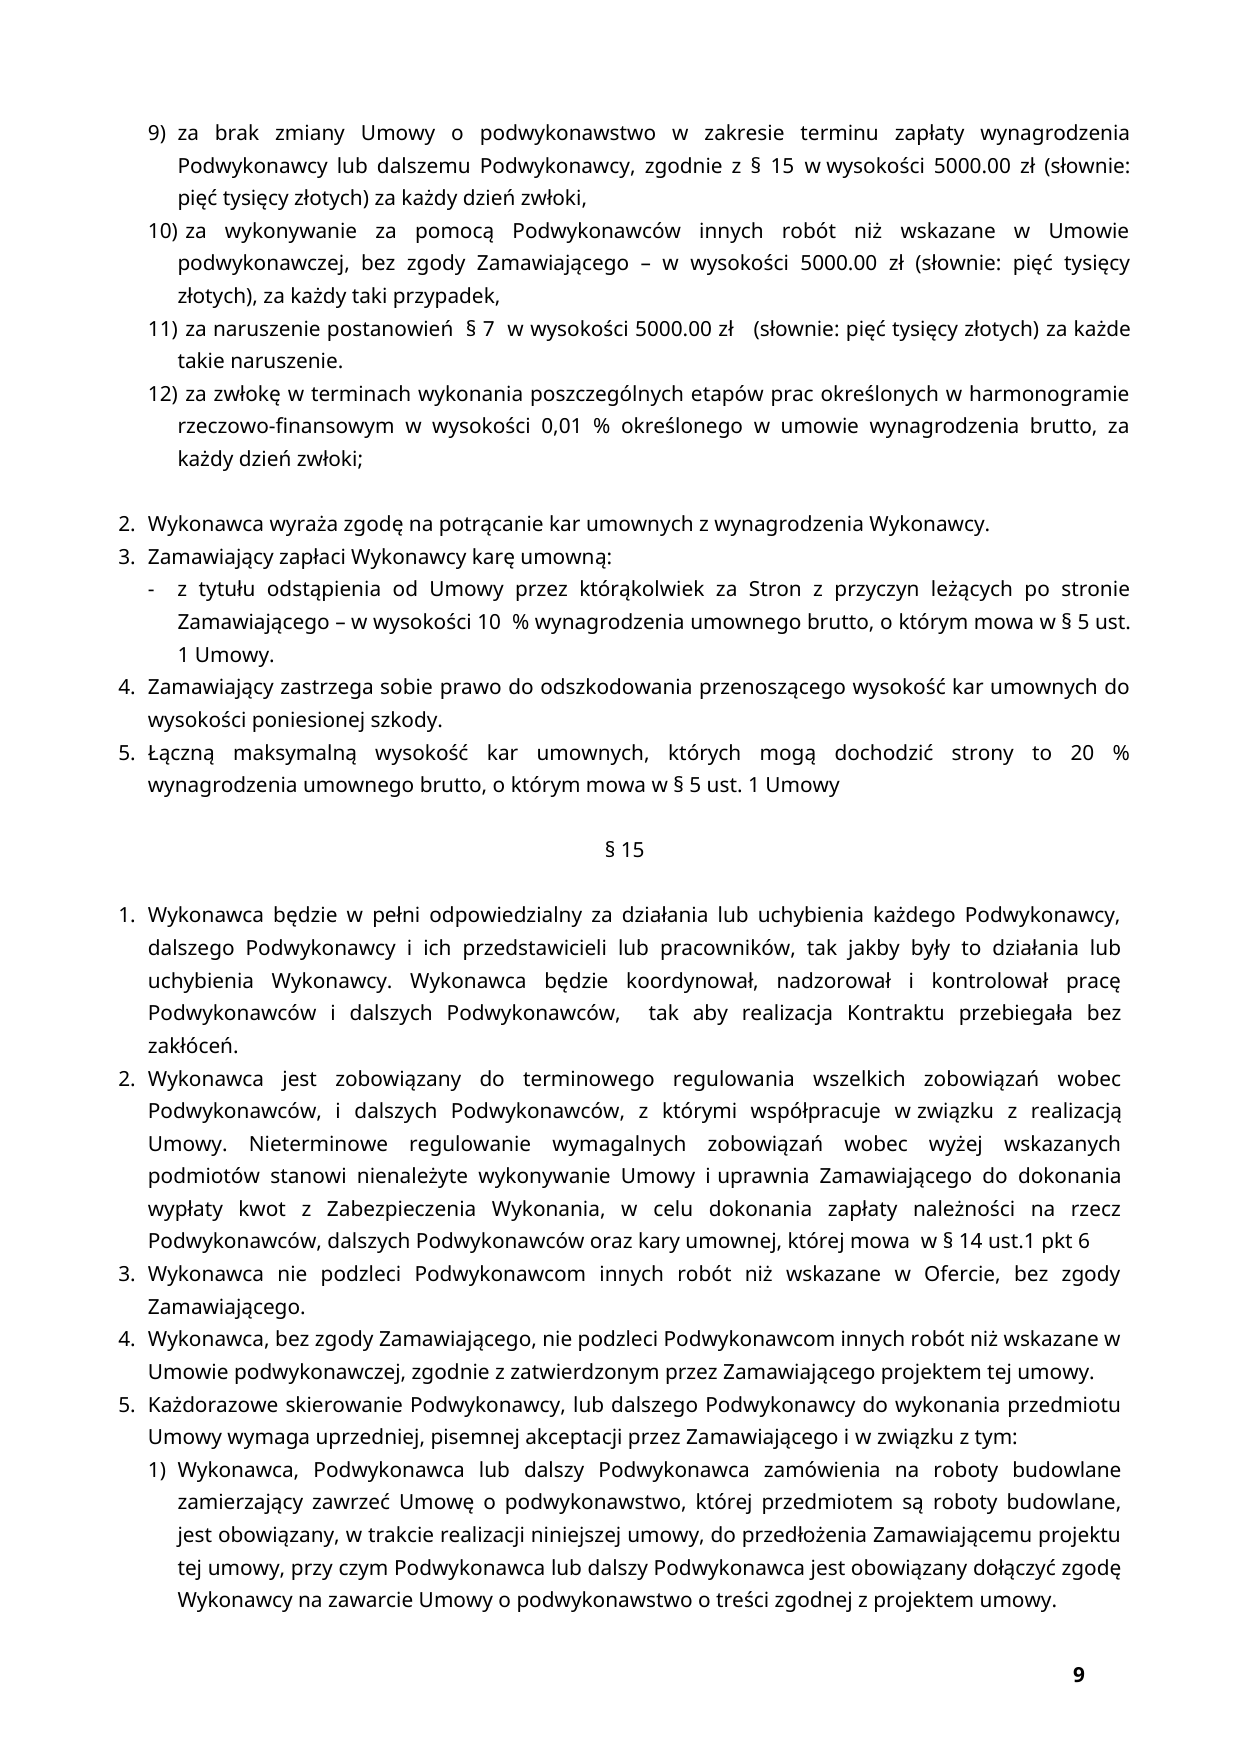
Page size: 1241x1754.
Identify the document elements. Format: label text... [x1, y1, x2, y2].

list Zamawiający zapłaci Wykonawcy karę umowną: [118, 542, 1131, 570]
list Wykonawca będzie w pełni odpowiedzialny za działania lub uchybienia każdego Podwykonawcy, dalszego Podwykonawcy i ich przedstawicieli lub pracowników, tak jakby były to działania lub uchybienia Wykonawcy. Wykonawca będzie koordynował, nadzorował i kontrolował pracę Podwykonawców i dalszych Podwykonawców, tak aby realizacja Kontraktu przebiegała bez zakłóceń. [118, 901, 1122, 1059]
list za wykonywanie za pomocą Podwykonawców innych robót niż wskazane w Umowie podwykonawczej, bez zgody Zamawiającego – w wysokości 5000.00 zł (słownie: pięć tysięcy złotych), za każdy taki przypadek, [148, 216, 1131, 309]
text - z tytułu odstąpienia od Umowy przez którąkolwiek za Stron z przyczyn leżących po stronie Zamawiającego – w wysokości 10 % wynagrodzenia umownego brutto, o którym mowa w § 5 ust. 1 Umowy. [148, 574, 1131, 668]
list Wykonawca nie podzleci Podwykonawcom innych robót niż wskazane w Ofercie, bez zgody Zamawiającego. [118, 1259, 1122, 1320]
list Każdorazowe skierowanie Podwykonawcy, lub dalszego Podwykonawcy do wykonania przedmiotu Umowy wymaga uprzedniej, pisemnej akceptacji przez Zamawiającego i w związku z tym: [118, 1390, 1122, 1451]
list Wykonawca jest zobowiązany do terminowego regulowania wszelkich zobowiązań wobec Podwykonawców, i dalszych Podwykonawców, z którymi współpracuje w związku z realizacją Umowy. Nieterminowe regulowanie wymagalnych zobowiązań wobec wyżej wskazanych podmiotów stanowi nienależyte wykonywanie Umowy i uprawnia Zamawiającego do dokonania wypłaty kwot z Zabezpieczenia Wykonania, w celu dokonania zapłaty należności na rzecz Podwykonawców, dalszych Podwykonawców oraz kary umownej, której mowa w § 14 ust.1 pkt 6 [118, 1064, 1122, 1255]
list za zwłokę w terminach wykonania poszczególnych etapów prac określonych w harmonogramie rzeczowo-finansowym w wysokości 0,01 % określonego w umowie wynagrodzenia brutto, za każdy dzień zwłoki; [148, 379, 1131, 473]
text § 15 [118, 835, 1131, 864]
list Wykonawca wyraża zgodę na potrącanie kar umownych z wynagrodzenia Wykonawcy. [118, 509, 1131, 538]
list Wykonawca, bez zgody Zamawiającego, nie podzleci Podwykonawcom innych robót niż wskazane w Umowie podwykonawczej, zgodnie z zatwierdzonym przez Zamawiającego projektem tej umowy. [118, 1324, 1122, 1386]
list Łączną maksymalną wysokość kar umownych, których mogą dochodzić strony to 20 % wynagrodzenia umownego brutto, o którym mowa w § 5 ust. 1 Umowy [118, 738, 1131, 799]
list Wykonawca, Podwykonawca lub dalszy Podwykonawca zamówienia na roboty budowlane zamierzający zawrzeć Umowę o podwykonawstwo, której przedmiotem są roboty budowlane, jest obowiązany, w trakcie realizacji niniejszej umowy, do przedłożenia Zamawiającemu projektu tej umowy, przy czym Podwykonawca lub dalszy Podwykonawca jest obowiązany dołączyć zgodę Wykonawcy na zawarcie Umowy o podwykonawstwo o treści zgodnej z projektem umowy. [148, 1455, 1122, 1614]
list za brak zmiany Umowy o podwykonawstwo w zakresie terminu zapłaty wynagrodzenia Podwykonawcy lub dalszemu Podwykonawcy, zgodnie z § 15 w wysokości 5000.00 zł (słownie: pięć tysięcy złotych) za każdy dzień zwłoki, [148, 118, 1131, 212]
list Zamawiający zastrzega sobie prawo do odszkodowania przenoszącego wysokość kar umownych do wysokości poniesionej szkody. [118, 672, 1131, 733]
list za naruszenie postanowień § 7 w wysokości 5000.00 zł (słownie: pięć tysięcy złotych) za każde takie naruszenie. [148, 314, 1131, 375]
